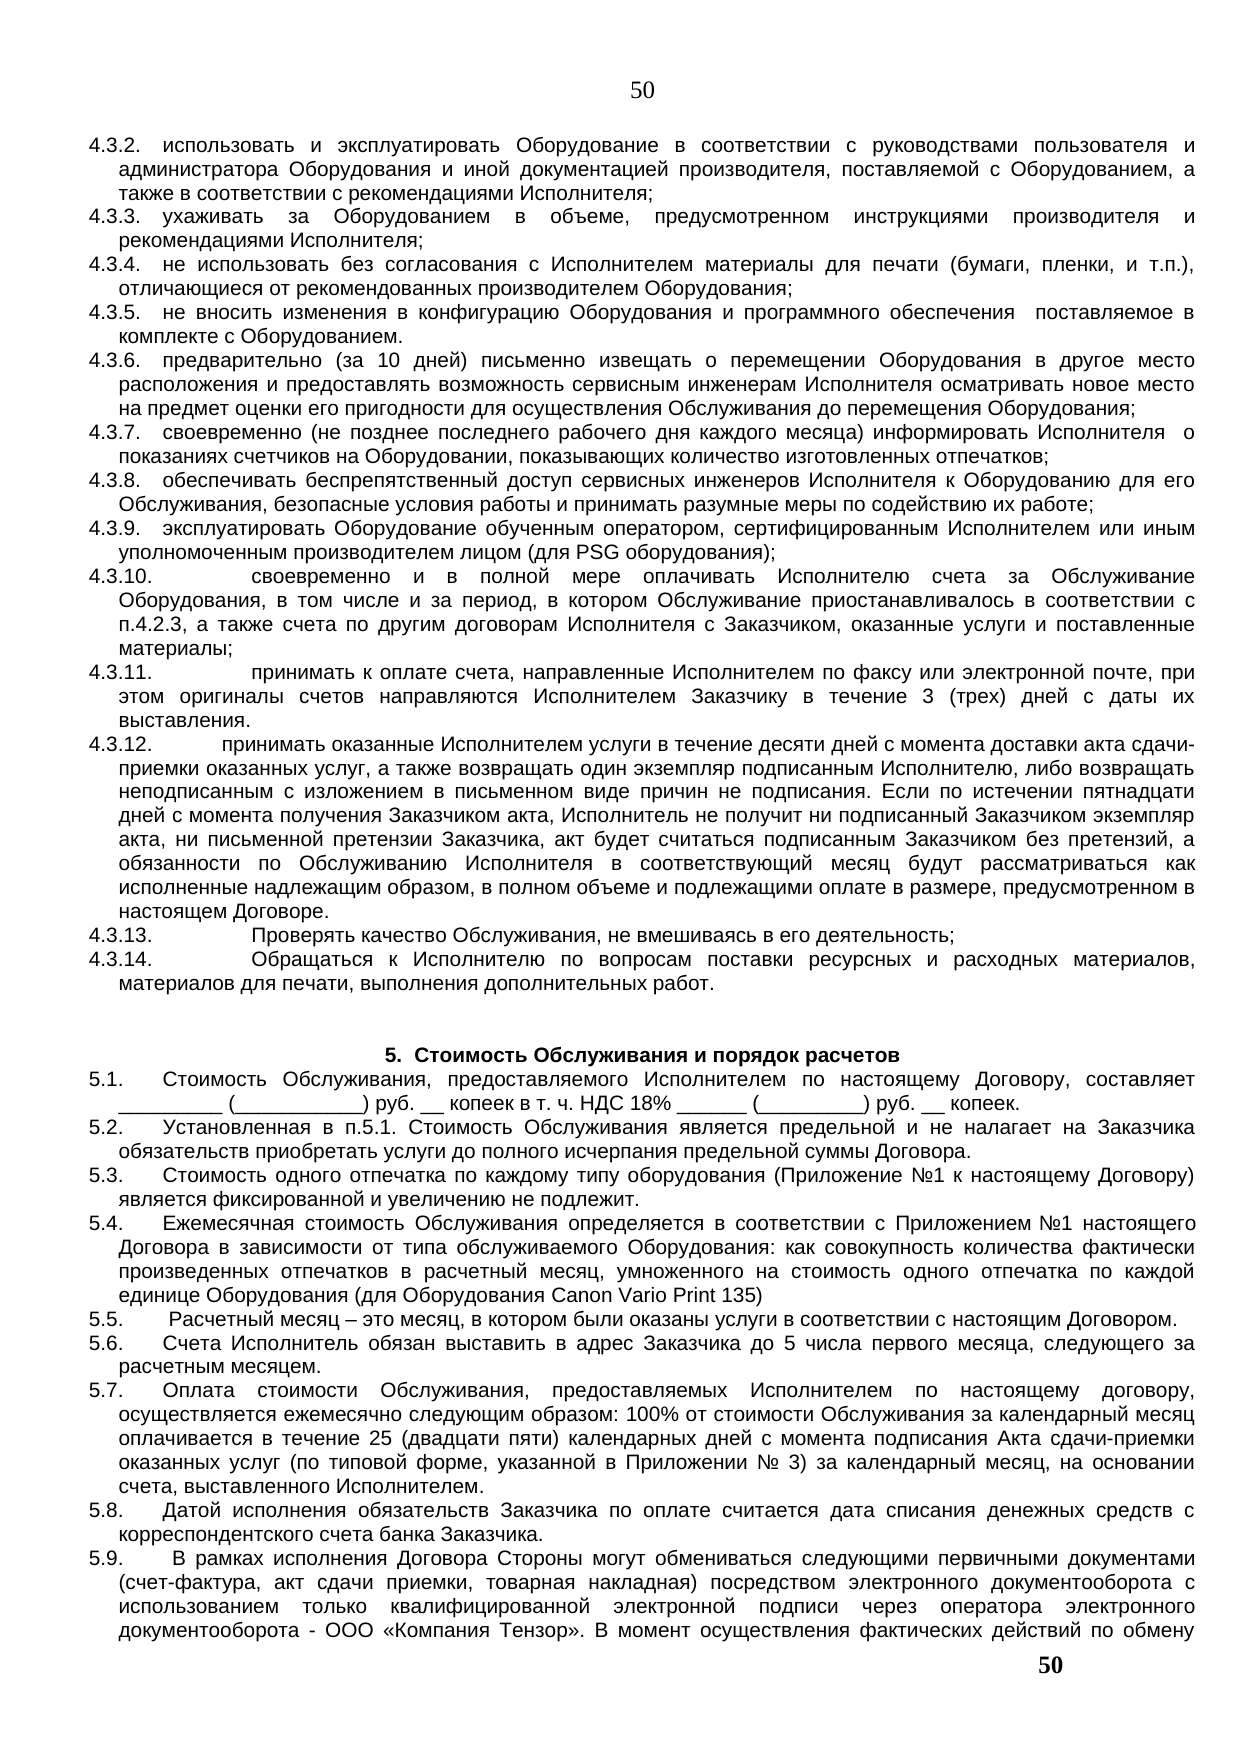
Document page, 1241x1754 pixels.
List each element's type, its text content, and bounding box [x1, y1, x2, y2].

list Датой исполнения обязательств Заказчика по оплате считается дата списания денежных средств с корреспондентского счета банка Заказчика. [89, 1498, 1196, 1546]
list Стоимость одного отпечатка по каждому типу оборудования (Приложение №1 к настоящему Договору) является фиксированной и увеличению не подлежит. [89, 1163, 1196, 1211]
list своевременно и в полной мере оплачивать Исполнителю счета за Обслуживание Оборудования, в том числе и за период, в котором Обслуживание приостанавливалось в соответствии с п.4.2.3, а также счета по другим договорам Исполнителя с Заказчиком, оказанные услуги и поставленные материалы; [89, 564, 1196, 659]
list Ежемесячная стоимость Обслуживания определяется в соответствии с Приложением №1 настоящего Договора в зависимости от типа обслуживаемого Оборудования: как совокупность количества фактически произведенных отпечатков в расчетный месяц, умноженного на стоимость одного отпечатка по каждой единице Оборудования (для Оборудования Canon Vario Print 135) [89, 1211, 1196, 1306]
list Обращаться к Исполнителю по вопросам поставки ресурсных и расходных материалов, материалов для печати, выполнения дополнительных работ. [89, 947, 1196, 995]
list Счета Исполнитель обязан выставить в адрес Заказчика до 5 числа первого месяца, следующего за расчетным месяцем. [89, 1330, 1196, 1378]
list Расчетный месяц – это месяц, в котором были оказаны услуги в соответствии с настоящим Договором. [89, 1306, 1196, 1330]
list принимать оказанные Исполнителем услуги в течение десяти дней с момента доставки акта сдачи-приемки оказанных услуг, а также возвращать один экземпляр подписанным Исполнителю, либо возвращать неподписанным с изложением в письменном виде причин не подписания. Если по истечении пятнадцати дней с момента получения Заказчиком акта, Исполнитель не получит ни подписанный Заказчиком экземпляр акта, ни письменной претензии Заказчика, акт будет считаться подписанным Заказчиком без претензий, а обязанности по Обслуживанию Исполнителя в соответствующий месяц будут рассматриваться как исполненные надлежащим образом, в полном объеме и подлежащими оплате в размере, предусмотренном в настоящем Договоре. [89, 731, 1196, 923]
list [89, 1546, 1196, 1642]
list Стоимость Обслуживания и порядок расчетов [89, 1043, 1196, 1067]
list не вносить изменения в конфигурацию Оборудования и программного обеспечения поставляемое в комплекте с Оборудованием. [89, 300, 1196, 348]
list Установленная в п.5.1. Стоимость Обслуживания является предельной и не налагает на Заказчика обязательств приобретать услуги до полного исчерпания предельной суммы Договора. [89, 1115, 1196, 1163]
list Оплата стоимости Обслуживания, предоставляемых Исполнителем по настоящему договору, осуществляется ежемесячно следующим образом: 100% от стоимости Обслуживания за календарный месяц оплачивается в течение 25 (двадцати пяти) календарных дней с момента подписания Акта сдачи-приемки оказанных услуг (по типовой форме, указанной в Приложении № 3) за календарный месяц, на основании счета, выставленного Исполнителем. [89, 1378, 1196, 1498]
list обеспечивать беспрепятственный доступ сервисных инженеров Исполнителя к Оборудованию для его Обслуживания, безопасные условия работы и принимать разумные меры по содействию их работе; [89, 468, 1196, 516]
list Стоимость Обслуживания, предоставляемого Исполнителем по настоящему Договору, составляет _________ (___________) руб. __ копеек в т. ч. НДС 18% ______ (_________) руб. __ копеек. [89, 1067, 1196, 1115]
list предварительно (за 10 дней) письменно извещать о перемещении Оборудования в другое место расположения и предоставлять возможность сервисным инженерам Исполнителя осматривать новое место на предмет оценки его пригодности для осуществления Обслуживания до перемещения Оборудования; [89, 348, 1196, 420]
list использовать и эксплуатировать Оборудование в соответствии с руководствами пользователя и администратора Оборудования и иной документацией производителя, поставляемой с Оборудованием, а также в соответствии с рекомендациями Исполнителя; [89, 132, 1196, 204]
list эксплуатировать Оборудование обученным оператором, сертифицированным Исполнителем или иным уполномоченным производителем лицом (для PSG оборудования); [89, 516, 1196, 564]
list своевременно (не позднее последнего рабочего дня каждого месяца) информировать Исполнителя о показаниях счетчиков на Оборудовании, показывающих количество изготовленных отпечатков; [89, 420, 1196, 468]
list принимать к оплате счета, направленные Исполнителем по факсу или электронной почте, при этом оригиналы счетов направляются Исполнителем Заказчику в течение 3 (трех) дней с даты их выставления. [89, 659, 1196, 731]
list ухаживать за Оборудованием в объеме, предусмотренном инструкциями производителя и рекомендациями Исполнителя; [89, 204, 1196, 252]
list не использовать без согласования с Исполнителем материалы для печати (бумаги, пленки, и т.п.), отличающиеся от рекомендованных производителем Оборудования; [89, 252, 1196, 300]
list Проверять качество Обслуживания, не вмешиваясь в его деятельность; [89, 923, 1196, 947]
